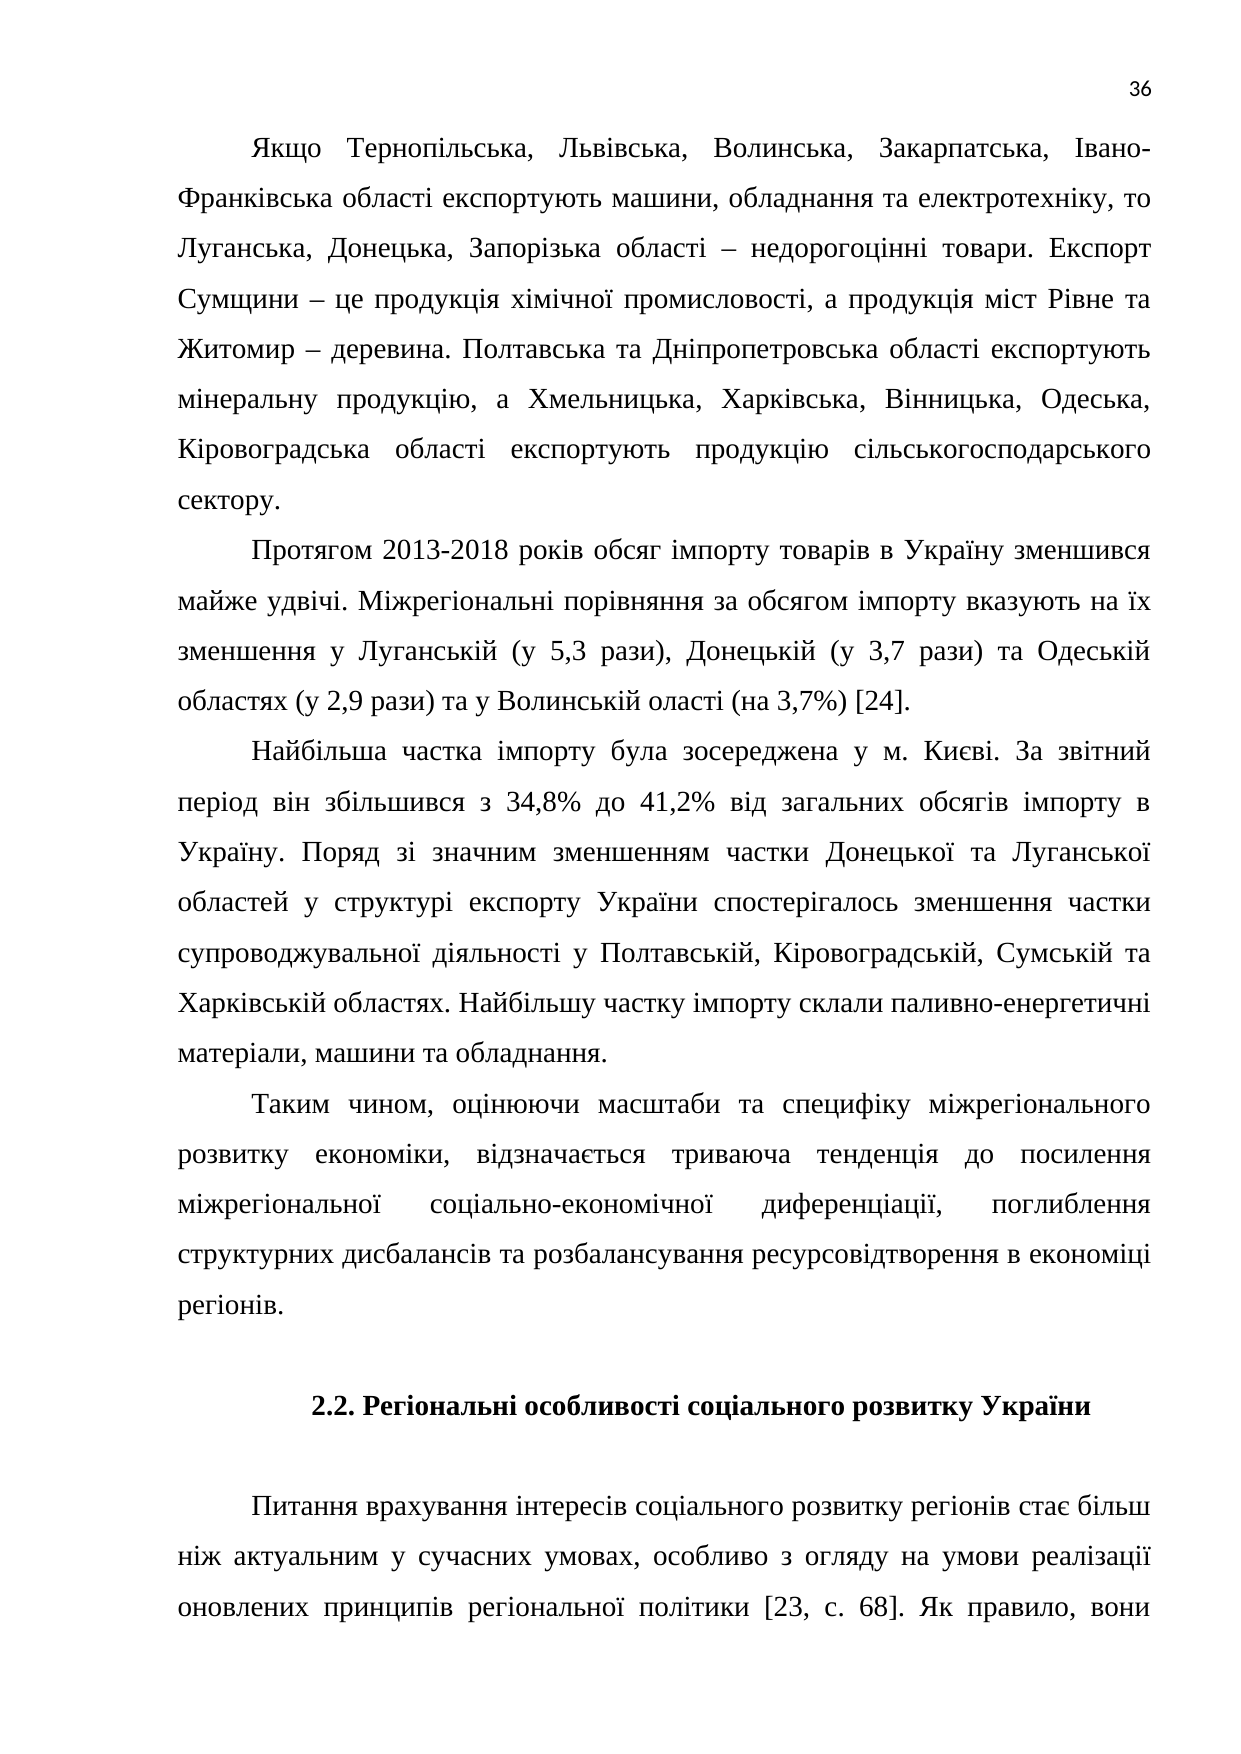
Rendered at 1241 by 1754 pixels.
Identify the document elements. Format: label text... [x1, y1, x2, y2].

text Найбільша частка імпорту була зосереджена у м. Києві. За звітний період він збільшився з 34,8% до 41,2% від загальних обсягів імпорту в Україну. Поряд зі значним зменшенням частки Донецької та Луганської областей у структурі експорту України спостерігалось зменшення частки супроводжувальної діяльності у Полтавській, Кіровоградській, Сумській та Харківській областях. Найбільшу частку імпорту склали паливно-енергетичні матеріали, машини та обладнання. [177, 733, 1152, 1069]
text Протягом 2013-2018 років обсяг імпорту товарів в Україну зменшився майже удвічі. Міжрегіональні порівняння за обсягом імпорту вказують на їх зменшення у Луганській (у 5,3 рази), Донецькій (у 3,7 рази) та Одеській областях (у 2,9 рази) та у Волинській оласті (на 3,7%) [24]. [177, 532, 1152, 717]
text 2.2. Регіональні особливості соціального розвитку України [177, 1388, 1152, 1421]
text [177, 1488, 1152, 1622]
text Якщо Тернопільська, Львівська, Волинська, Закарпатська, Івано-Франківська області експортують машини, обладнання та електротехніку, то Луганська, Донецька, Запорізька області – недорогоцінні товари. Експорт Сумщини – це продукція хімічної промисловості, а продукція міст Рівне та Житомир – деревина. Полтавська та Дніпропетровська області експортують мінеральну продукцію, а Хмельницька, Харківська, Вінницька, Одеська, Кіровоградська області експортують продукцію сільськогосподарського сектору. [177, 130, 1152, 516]
text Таким чином, оцінюючи масштаби та специфіку міжрегіонального розвитку економіки, відзначається триваюча тенденція до посилення міжрегіональної соціально-економічної диференціації, поглиблення структурних дисбалансів та розбалансування ресурсовідтворення в економіці регіонів. [177, 1086, 1152, 1321]
